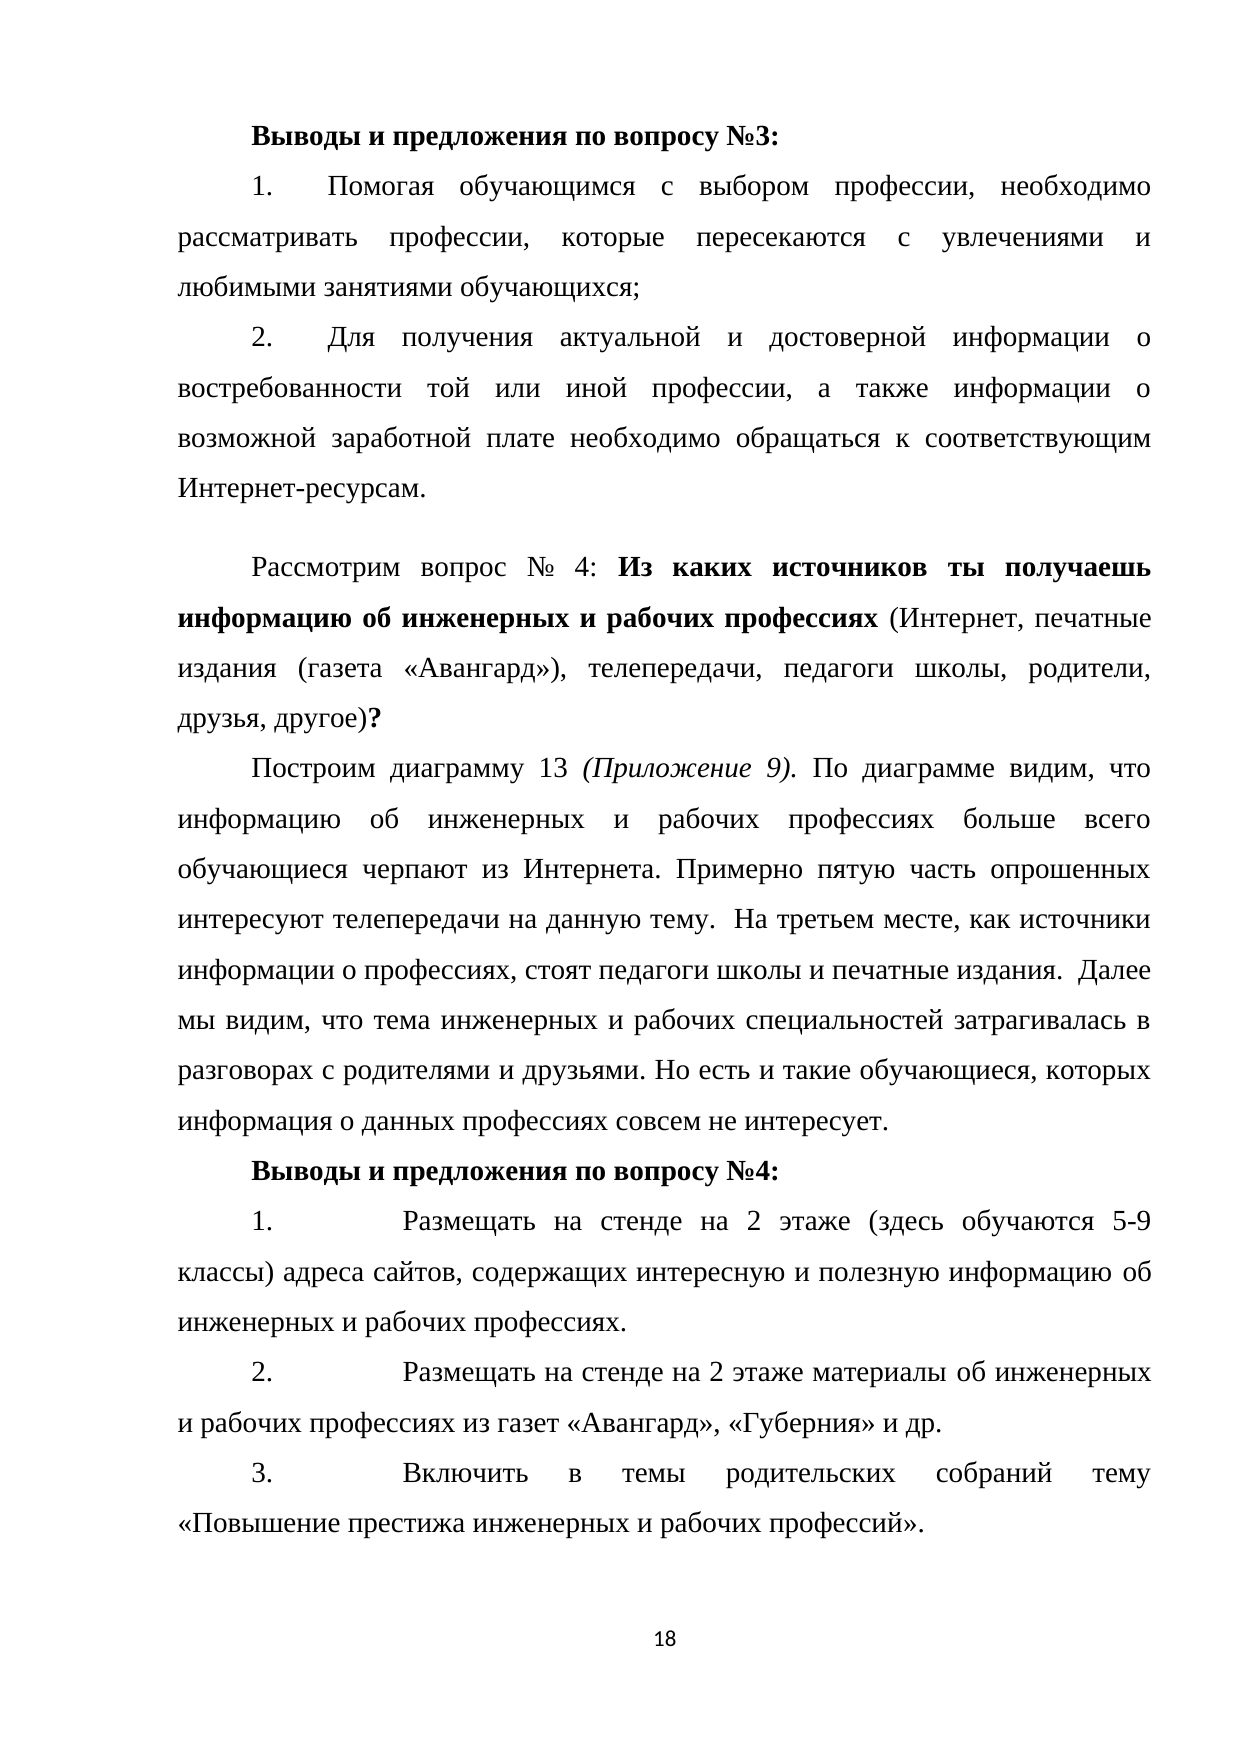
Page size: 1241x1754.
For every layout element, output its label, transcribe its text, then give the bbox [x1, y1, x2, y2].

list Рассмотрим вопрос № 4: Из каких источников ты получаешь информацию об инженерных и рабочих профессиях (Интернет, печатные издания (газета «Авангард»), телепередачи, педагоги школы, родители, друзья, другое)? [177, 549, 1152, 734]
list Включить в темы родительских собраний тему «Повышение престижа инженерных и рабочих профессий». [177, 1455, 1152, 1539]
list Помогая обучающимся с выбором профессии, необходимо рассматривать профессии, которые пересекаются с увлечениями и любимыми занятиями обучающихся; [177, 168, 1152, 303]
list Построим диаграмму 13 (Приложение 9). По диаграмме видим, что информацию об инженерных и рабочих профессиях больше всего обучающиеся черпают из Интернета. Примерно пятую часть опрошенных интересуют телепередачи на данную тему. На третьем месте, как источники информации о профессиях, стоят педагоги школы и печатные издания. Далее мы видим, что тема инженерных и рабочих специальностей затрагивалась в разговорах с родителями и друзьями. Но есть и такие обучающиеся, которых информация о данных профессиях совсем не интересует. [177, 751, 1152, 1136]
list Для получения актуальной и достоверной информации о востребованности той или иной профессии, а также информации о возможной заработной плате необходимо обращаться к соответствующим Интернет-ресурсам. [177, 319, 1152, 504]
list Размещать на стенде на 2 этаже материалы об инженерных и рабочих профессиях из газет «Авангард», «Губерния» и др. [177, 1354, 1152, 1438]
list Размещать на стенде на 2 этаже (здесь обучаются 5-9 классы) адреса сайтов, содержащих интересную и полезную информацию об инженерных и рабочих профессиях. [177, 1203, 1152, 1338]
text Выводы и предложения по вопросу №3: [177, 118, 1152, 152]
text Выводы и предложения по вопросу №4: [177, 1153, 1152, 1187]
